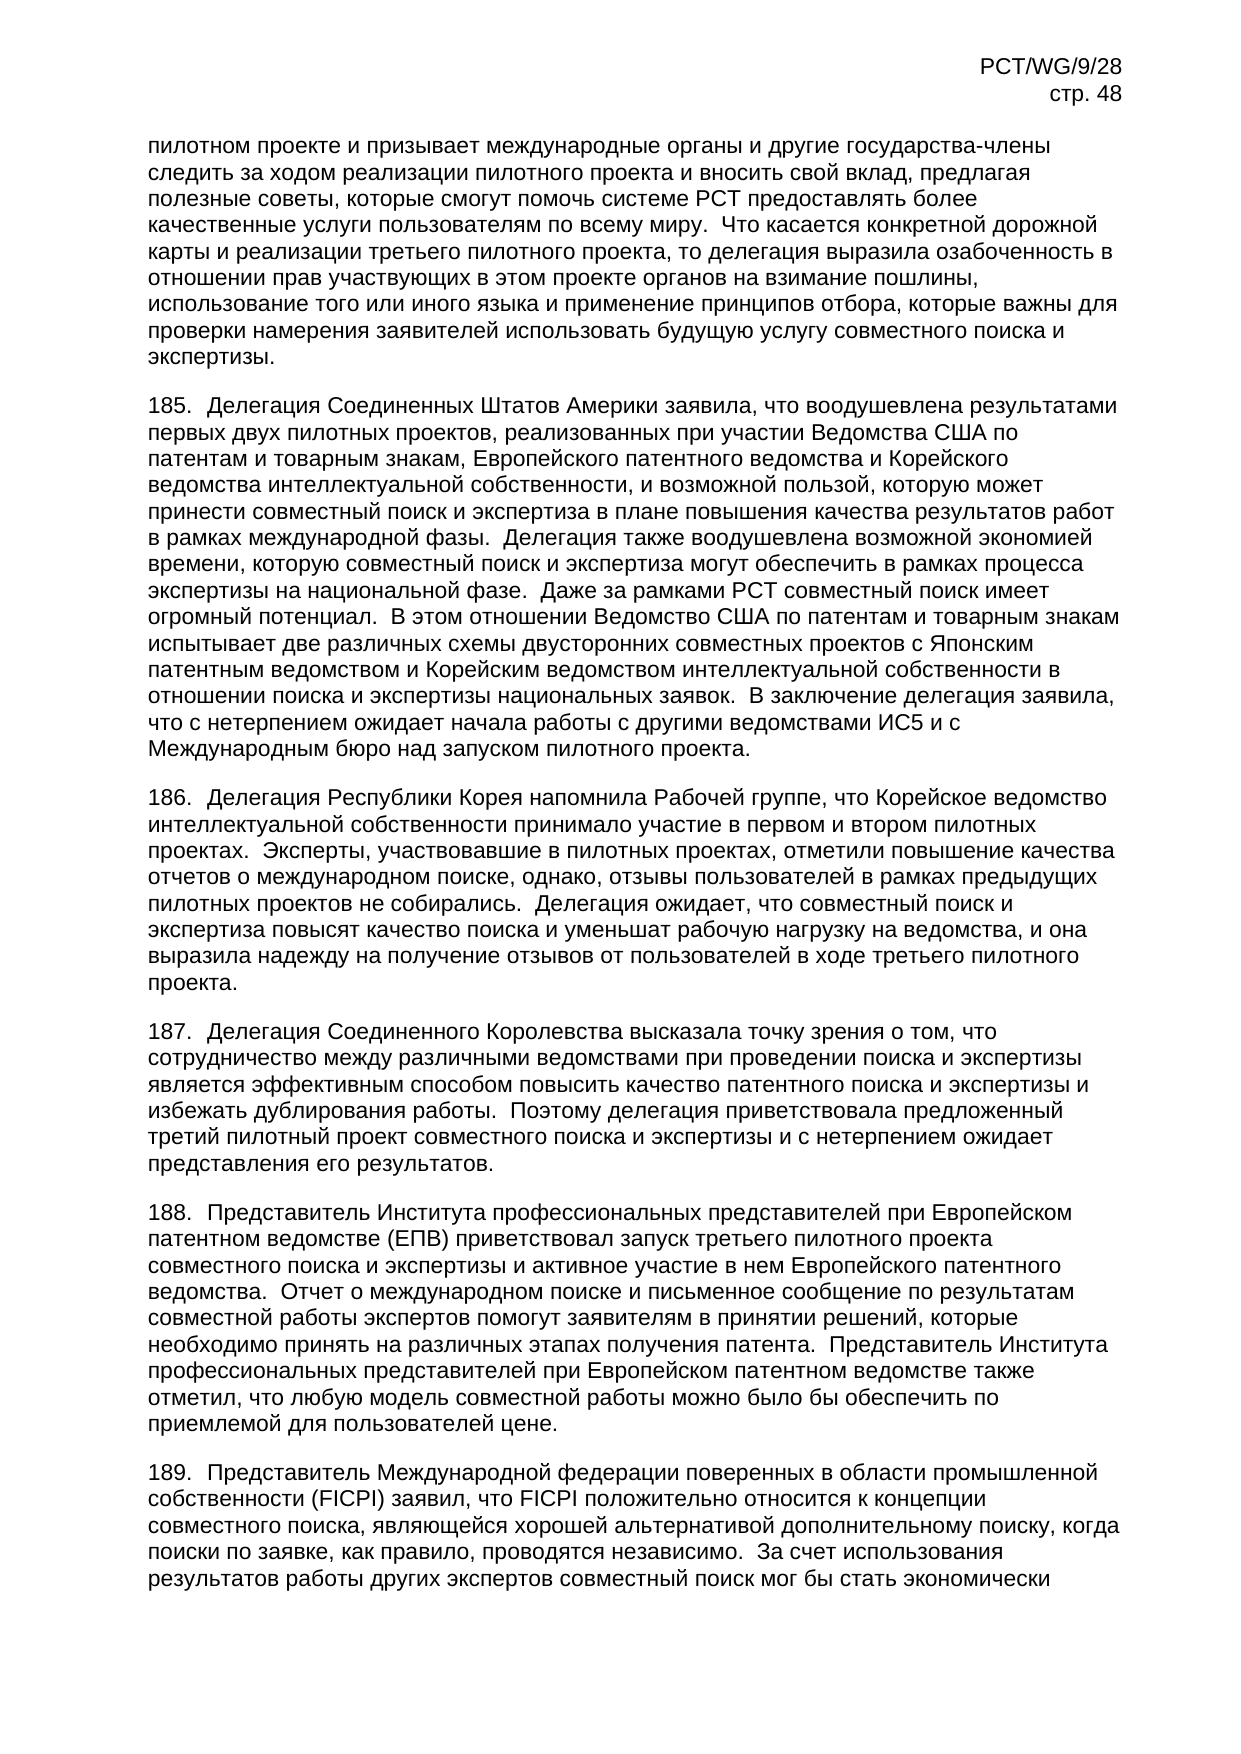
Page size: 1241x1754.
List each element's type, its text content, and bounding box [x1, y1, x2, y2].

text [148, 132, 1122, 369]
text Делегация Соединенных Штатов Америки заявила, что воодушевлена результатами первых двух пилотных проектов, реализованных при участии Ведомства США по патентам и товарным знакам, Европейского патентного ведомства и Корейского ведомства интеллектуальной собственности, и возможной пользой, которую может принести совместный поиск и экспертиза в плане повышения качества результатов работ в рамках международной фазы. Делегация также воодушевлена возможной экономией времени, которую совместный поиск и экспертиза могут обеспечить в рамках процесса экспертизы на национальной фазе. Даже за рамками PCT совместный поиск имеет огромный потенциал. В этом отношении Ведомство США по патентам и товарным знакам испытывает две различных схемы двусторонних совместных проектов с Японским патентным ведомством и Корейским ведомством интеллектуальной собственности в отношении поиска и экспертизы национальных заявок. В заключение делегация заявила, что с нетерпением ожидает начала работы с другими ведомствами ИС5 и с Международным бюро над запуском пилотного проекта. [148, 392, 1122, 761]
text Представитель Института профессиональных представителей при Европейском патентном ведомстве (ЕПВ) приветствовал запуск третьего пилотного проекта совместного поиска и экспертизы и активное участие в нем Европейского патентного ведомства. Отчет о международном поиске и письменное сообщение по результатам совместной работы экспертов помогут заявителям в принятии решений, которые необходимо принять на различных этапах получения патента. Представитель Института профессиональных представителей при Европейском патентном ведомстве также отметил, что любую модель совместной работы можно было бы обеспечить по приемлемой для пользователей цене. [148, 1199, 1122, 1436]
text Делегация Республики Корея напомнила Рабочей группе, что Корейское ведомство интеллектуальной собственности принимало участие в первом и втором пилотных проектах. Эксперты, участвовавшие в пилотных проектах, отметили повышение качества отчетов о международном поиске, однако, отзывы пользователей в рамках предыдущих пилотных проектов не собирались. Делегация ожидает, что совместный поиск и экспертиза повысят качество поиска и уменьшат рабочую нагрузку на ведомства, и она выразила надежду на получение отзывов от пользователей в ходе третьего пилотного проекта. [148, 784, 1122, 995]
text Делегация Соединенного Королевства высказала точку зрения о том, что сотрудничество между различными ведомствами при проведении поиска и экспертизы является эффективным способом повысить качество патентного поиска и экспертизы и избежать дублирования работы. Поэтому делегация приветствовала предложенный третий пилотный проект совместного поиска и экспертизы и с нетерпением ожидает представления его результатов. [148, 1018, 1122, 1176]
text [148, 1459, 1122, 1591]
